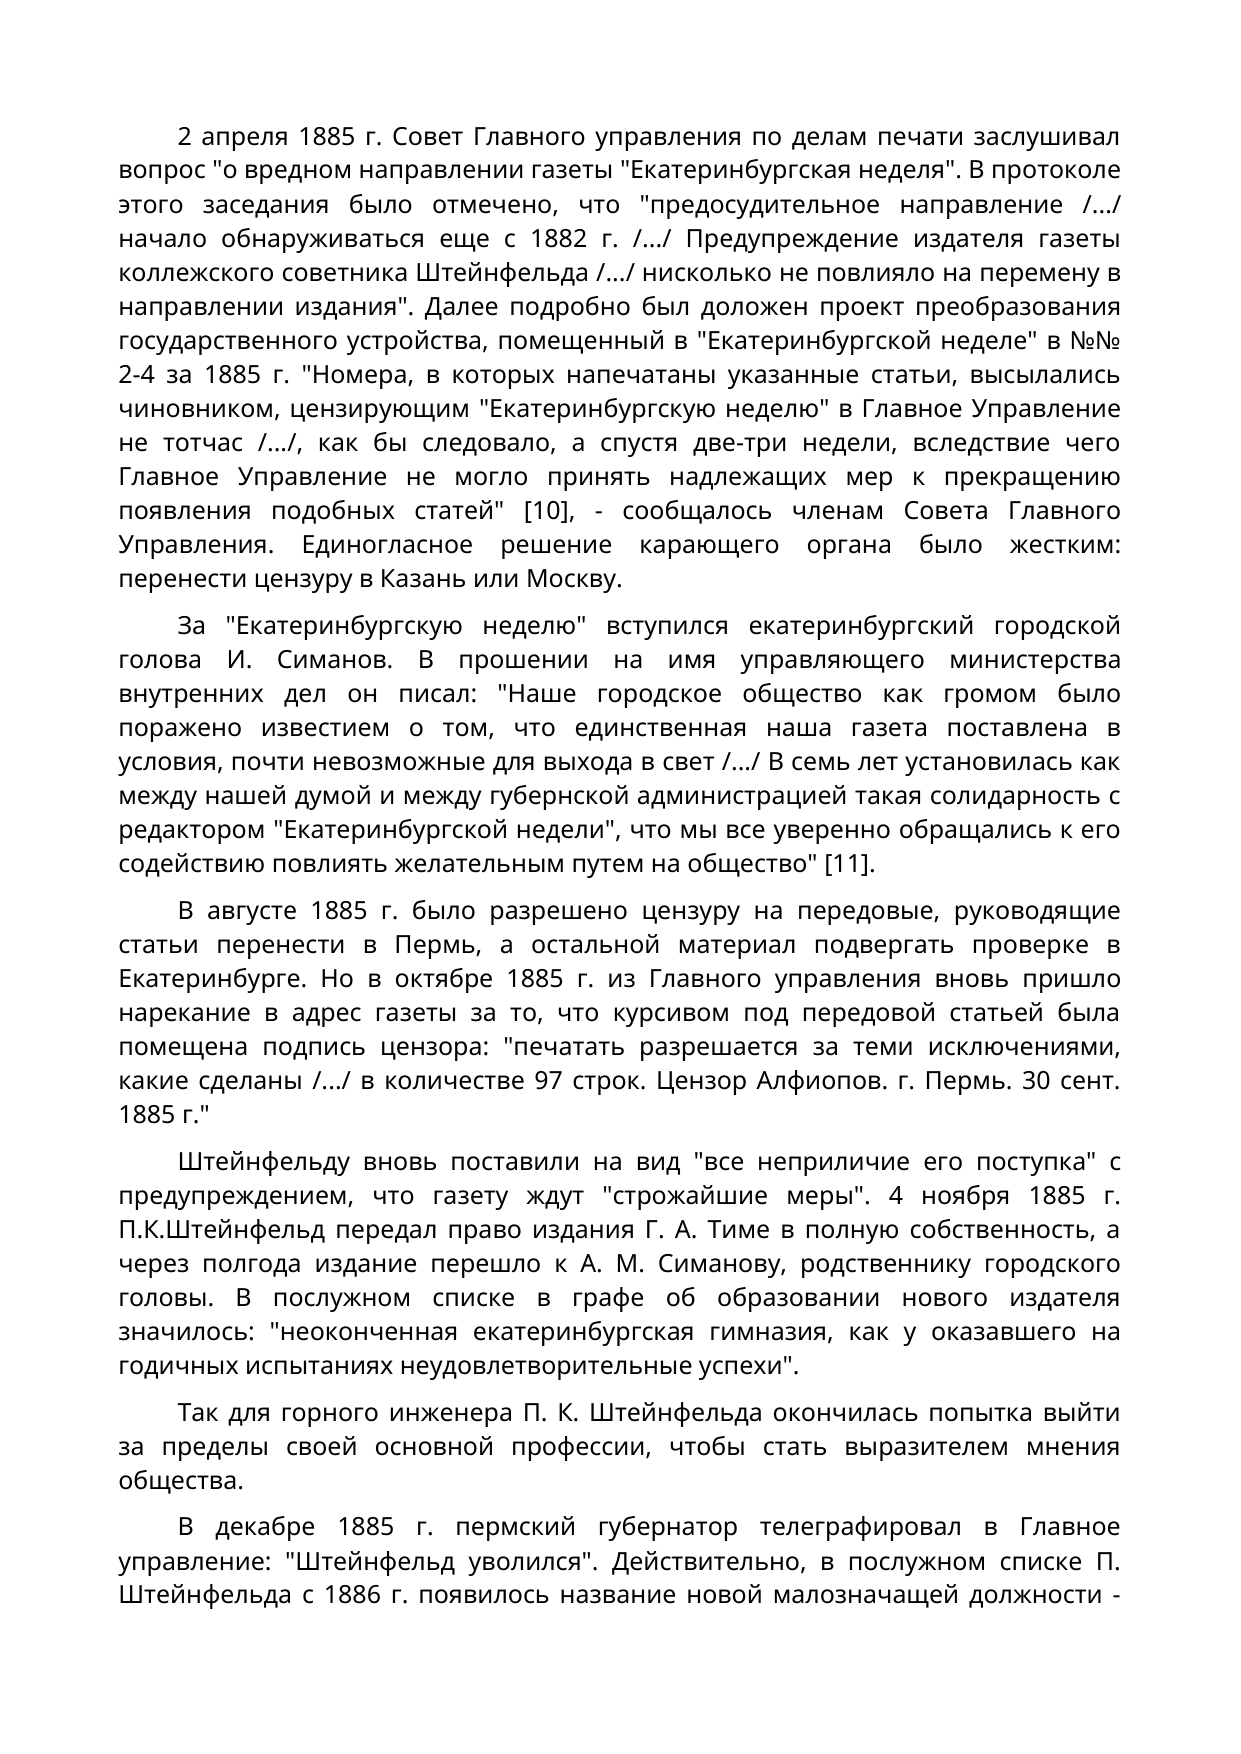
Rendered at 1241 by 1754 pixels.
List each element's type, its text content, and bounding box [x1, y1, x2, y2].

text 2 апреля 1885 г. Совет Главного управления по делам печати заслушивал вопрос "о вредном направлении газеты "Екатеринбургская неделя". В протоколе этого заседания было отмечено, что "предосудительное направление /.../ начало обнаруживаться еще с 1882 г. /.../ Предупреждение издателя газеты коллежского советника Штейнфельда /.../ нисколько не повлияло на перемену в направлении издания". Далее подробно был доложен проект преобразования государственного устройства, помещенный в "Екатеринбургской неделе" в №№ 2-4 за 1885 г. "Номера, в которых напечатаны указанные статьи, высылались чиновником, цензирующим "Екатеринбургскую неделю" в Главное Управление не тотчас /.../, как бы следовало, а спустя две-три недели, вследствие чего Главное Управление не могло принять надлежащих мер к прекращению появления подобных статей" [10], - сообщалось членам Совета Главного Управления. Единогласное решение карающего органа было жестким: перенести цензуру в Казань или Москву. [118, 118, 1122, 595]
text Штейнфельду вновь поставили на вид "все неприличие его поступка" с предупреждением, что газету ждут "строжайшие меры". 4 ноября 1885 г. П.К.Штейнфельд передал право издания Г. А. Тиме в полную собственность, а через полгода издание перешло к А. М. Симанову, родственнику городского головы. В послужном списке в графе об образовании нового издателя значилось: "неоконченная екатеринбургская гимназия, как у оказавшего на годичных испытаниях неудовлетворительные успехи". [118, 1143, 1122, 1382]
text За "Екатеринбургскую неделю" вступился екатеринбургский городской голова И. Симанов. В прошении на имя управляющего министерства внутренних дел он писал: "Наше городское общество как громом было поражено известием о том, что единственная наша газета поставлена в условия, почти невозможные для выхода в свет /.../ В семь лет установилась как между нашей думой и между губернской администрацией такая солидарность с редактором "Екатеринбургской недели", что мы все уверенно обращались к его содействию повлиять желательным путем на общество" [11]. [118, 607, 1122, 880]
text В августе 1885 г. было разрешено цензуру на передовые, руководящие статьи перенести в Пермь, а остальной материал подвергать проверке в Екатеринбурге. Но в октябре 1885 г. из Главного управления вновь пришло нарекание в адрес газеты за то, что курсивом под передовой статьей была помещена подпись цензора: "печатать разрешается за теми исключениями, какие сделаны /.../ в количестве 97 строк. Цензор Алфиопов. г. Пермь. 30 сент. 1885 г." [118, 892, 1122, 1131]
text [118, 1509, 1122, 1611]
text Так для горного инженера П. К. Штейнфельда окончилась попытка выйти за пределы своей основной профессии, чтобы стать выразителем мнения общества. [118, 1394, 1122, 1497]
